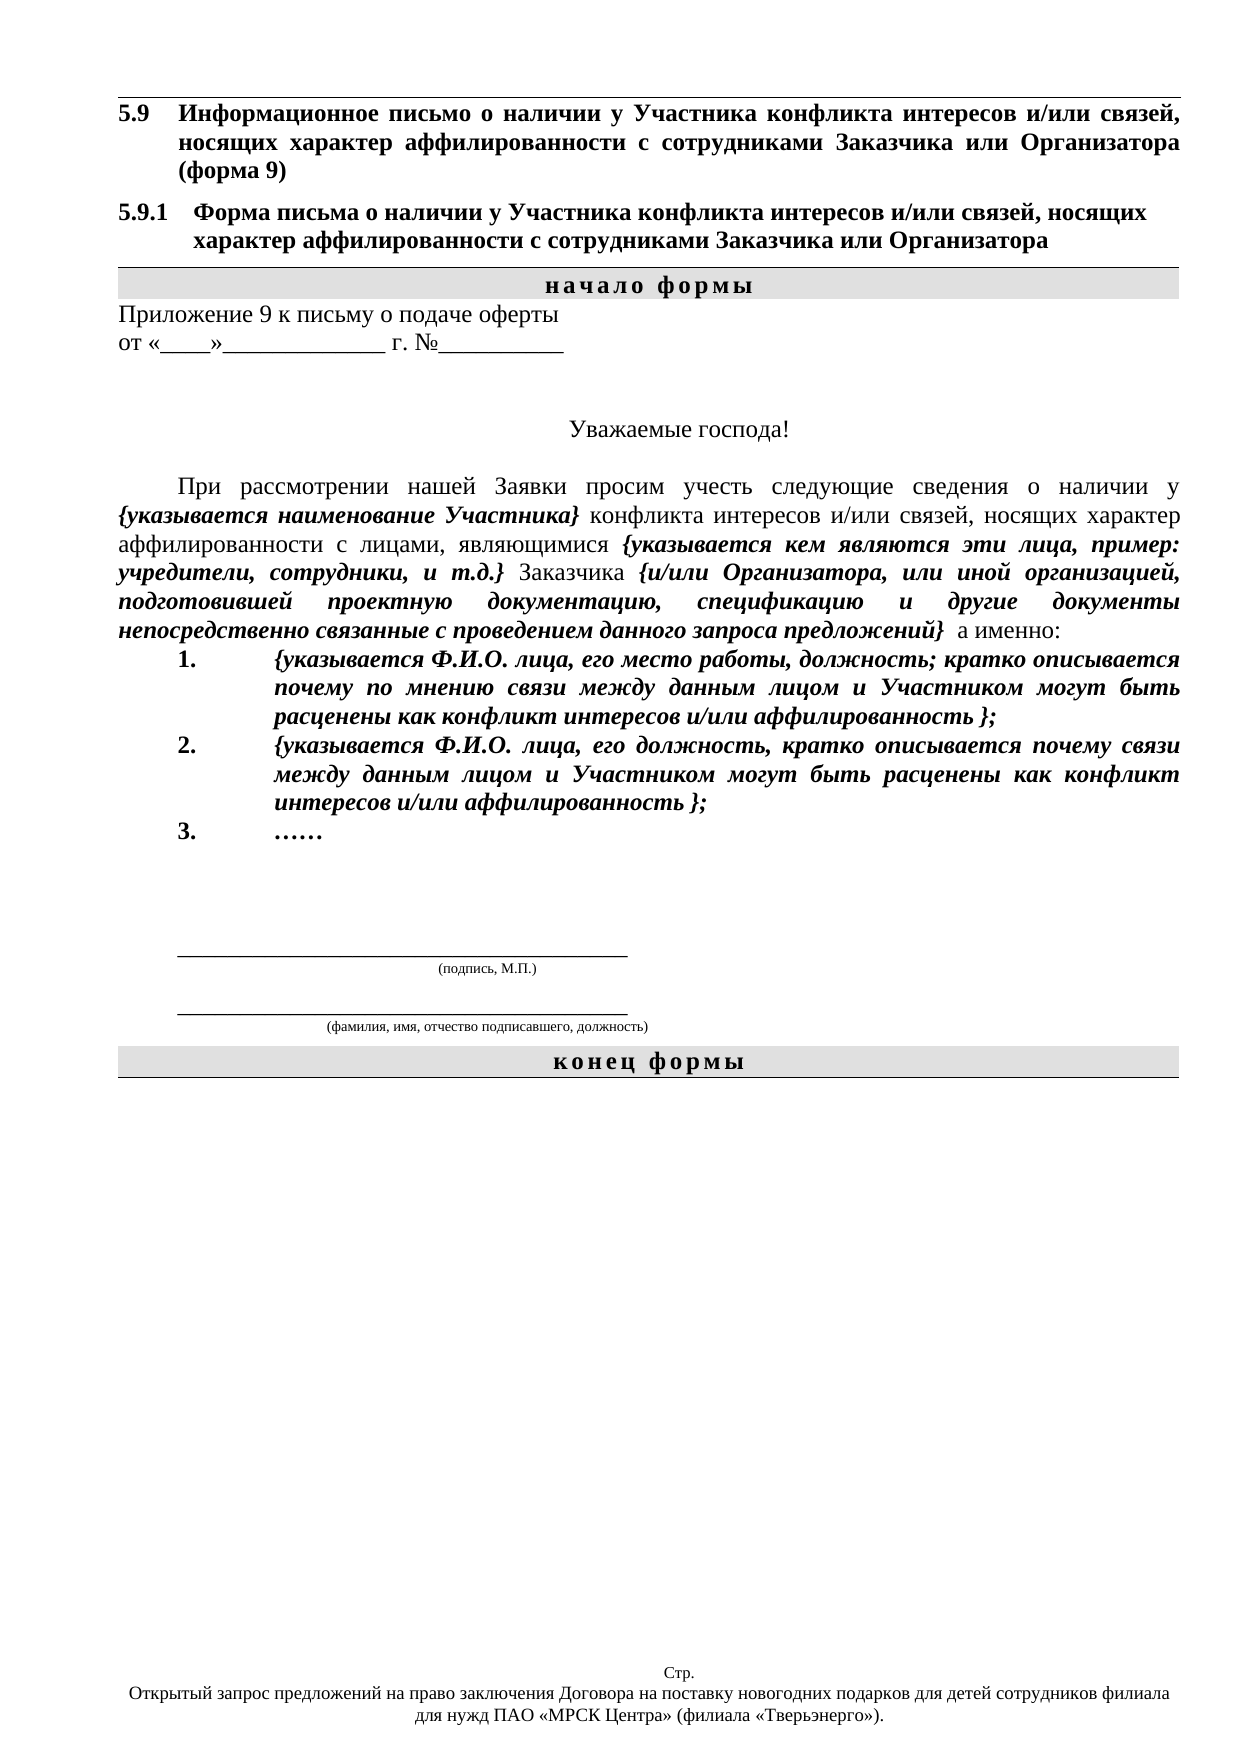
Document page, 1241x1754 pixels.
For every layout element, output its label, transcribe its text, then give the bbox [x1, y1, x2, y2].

list {указывается Ф.И.О. лица, его место работы, должность; кратко описывается почему по мнению связи между данным лицом и Участником могут быть расценены как конфликт интересов и/или аффилированность }; [177, 644, 1181, 730]
subtitle Форма письма о наличии у Участника конфликта интересов и/или связей, носящих характер аффилированности с сотрудниками Заказчика или Организатора [118, 197, 1181, 254]
text начало формы [118, 268, 1179, 299]
text конец формы [118, 1046, 1179, 1077]
text (фамилия, имя, отчество подписавшего, должность) [118, 1017, 797, 1046]
list …… [177, 816, 1181, 845]
list {указывается Ф.И.О. лица, его должность, кратко описывается почему связи между данным лицом и Участником могут быть расценены как конфликт интересов и/или аффилированность }; [177, 730, 1181, 816]
text ____________________________________ [118, 931, 1181, 960]
text Уважаемые господа! [118, 414, 1181, 442]
text При рассмотрении нашей Заявки просим учесть следующие сведения о наличии у {указывается наименование Участника} конфликта интересов и/или связей, носящих характер аффилированности с лицами, являющимися {указывается кем являются эти лица, пример: учредители, сотрудники, и т.д.} Заказчика {и/или Организатора, или иной организацией, подготовившей проектную документацию, спецификацию и другие документы непосредственно связанные с проведением данного запроса предложений} а именно: [118, 471, 1181, 644]
text ____________________________________ [118, 989, 1181, 1017]
subtitle Информационное письмо о наличии у Участника конфликта интересов и/или связей, носящих характер аффилированности с сотрудниками Заказчика или Организатора (форма 9) [118, 98, 1181, 184]
text Приложение 9 к письму о подаче оферты от «____»_____________ г. №__________ [118, 299, 1181, 356]
text (подпись, М.П.) [118, 960, 797, 989]
